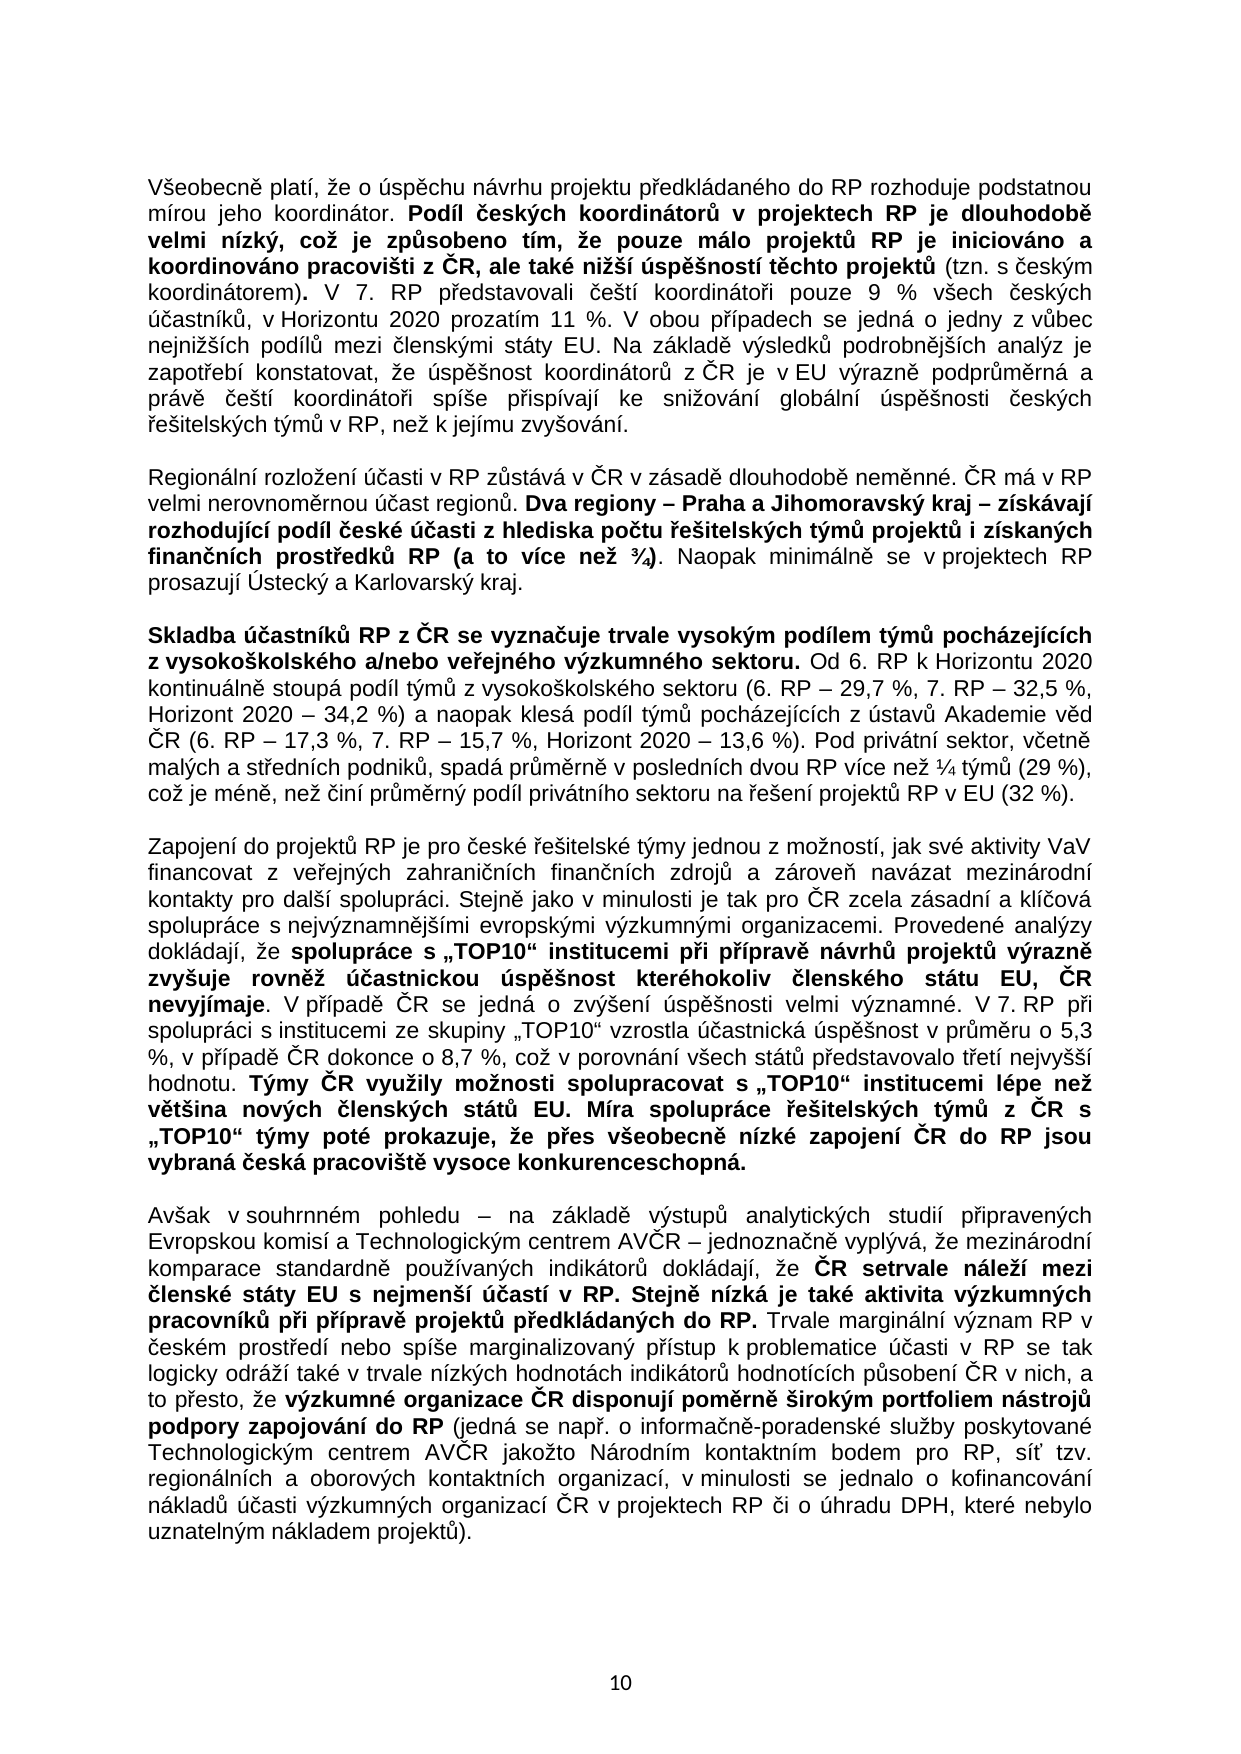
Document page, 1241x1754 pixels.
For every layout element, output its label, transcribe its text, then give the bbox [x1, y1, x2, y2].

text Skladba účastníků RP z ČR se vyznačuje trvale vysokým podílem týmů pocházejících z vysokoškolského a/nebo veřejného výzkumného sektoru. Od 6. RP k Horizontu 2020 kontinuálně stoupá podíl týmů z vysokoškolského sektoru (6. RP – 29,7 %, 7. RP – 32,5 %, Horizont 2020 – 34,2 %) a naopak klesá podíl týmů pocházejících z ústavů Akademie věd ČR (6. RP – 17,3 %, 7. RP – 15,7 %, Horizont 2020 – 13,6 %). Pod privátní sektor, včetně malých a středních podniků, spadá průměrně v posledních dvou RP více než ¼ týmů (29 %), což je méně, než činí průměrný podíl privátního sektoru na řešení projektů RP v EU (32 %). [148, 622, 1093, 806]
text Regionální rozložení účasti v RP zůstává v ČR v zásadě dlouhodobě neměnné. ČR má v RP velmi nerovnoměrnou účast regionů. Dva regiony – Praha a Jihomoravský kraj – získávají rozhodující podíl české účasti z hlediska počtu řešitelských týmů projektů i získaných finančních prostředků RP (a to více než ¾). Naopak minimálně se v projektech RP prosazují Ústecký a Karlovarský kraj. [148, 464, 1093, 596]
text Avšak v souhrnném pohledu – na základě výstupů analytických studií připravených Evropskou komisí a Technologickým centrem AVČR – jednoznačně vyplývá, že mezinárodní komparace standardně používaných indikátorů dokládají, že ČR setrvale náleží mezi členské státy EU s nejmenší účastí v RP. Stejně nízká je také aktivita výzkumných pracovníků při přípravě projektů předkládaných do RP. Trvale marginální význam RP v českém prostředí nebo spíše marginalizovaný přístup k problematice účasti v RP se tak logicky odráží také v trvale nízkých hodnotách indikátorů hodnotících působení ČR v nich, a to přesto, že výzkumné organizace ČR disponují poměrně širokým portfoliem nástrojů podpory zapojování do RP (jedná se např. o informačně-poradenské služby poskytované Technologickým centrem AVČR jakožto Národním kontaktním bodem pro RP, síť tzv. regionálních a oborových kontaktních organizací, v minulosti se jednalo o kofinancování nákladů účasti výzkumných organizací ČR v projektech RP či o úhradu DPH, které nebylo uznatelným nákladem projektů). [148, 1202, 1093, 1544]
text Zapojení do projektů RP je pro české řešitelské týmy jednou z možností, jak své aktivity VaV financovat z veřejných zahraničních finančních zdrojů a zároveň navázat mezinárodní kontakty pro další spolupráci. Stejně jako v minulosti je tak pro ČR zcela zásadní a klíčová spolupráce s nejvýznamnějšími evropskými výzkumnými organizacemi. Provedené analýzy dokládají, že spolupráce s „TOP10“ institucemi při přípravě návrhů projektů výrazně zvyšuje rovněž účastnickou úspěšnost kteréhokoliv členského státu EU, ČR nevyjímaje. V případě ČR se jedná o zvýšení úspěšnosti velmi významné. V 7. RP při spolupráci s institucemi ze skupiny „TOP10“ vzrostla účastnická úspěšnost v průměru o 5,3 %, v případě ČR dokonce o 8,7 %, což v porovnání všech států představovalo třetí nejvyšší hodnotu. Týmy ČR využily možnosti spolupracovat s „TOP10“ institucemi lépe než většina nových členských států EU. Míra spolupráce řešitelských týmů z ČR s „TOP10“ týmy poté prokazuje, že přes všeobecně nízké zapojení ČR do RP jsou vybraná česká pracoviště vysoce konkurenceschopná. [148, 833, 1093, 1175]
text Všeobecně platí, že o úspěchu návrhu projektu předkládaného do RP rozhoduje podstatnou mírou jeho koordinátor. Podíl českých koordinátorů v projektech RP je dlouhodobě velmi nízký, což je způsobeno tím, že pouze málo projektů RP je iniciováno a koordinováno pracovišti z ČR, ale také nižší úspěšností těchto projektů (tzn. s českým koordinátorem). V 7. RP představovali čeští koordinátoři pouze 9 % všech českých účastníků, v Horizontu 2020 prozatím 11 %. V obou případech se jedná o jedny z vůbec nejnižších podílů mezi členskými státy EU. Na základě výsledků podrobnějších analýz je zapotřebí konstatovat, že úspěšnost koordinátorů z ČR je v EU výrazně podprůměrná a právě čeští koordinátoři spíše přispívají ke snižování globální úspěšnosti českých řešitelských týmů v RP, než k jejímu zvyšování. [148, 174, 1093, 437]
